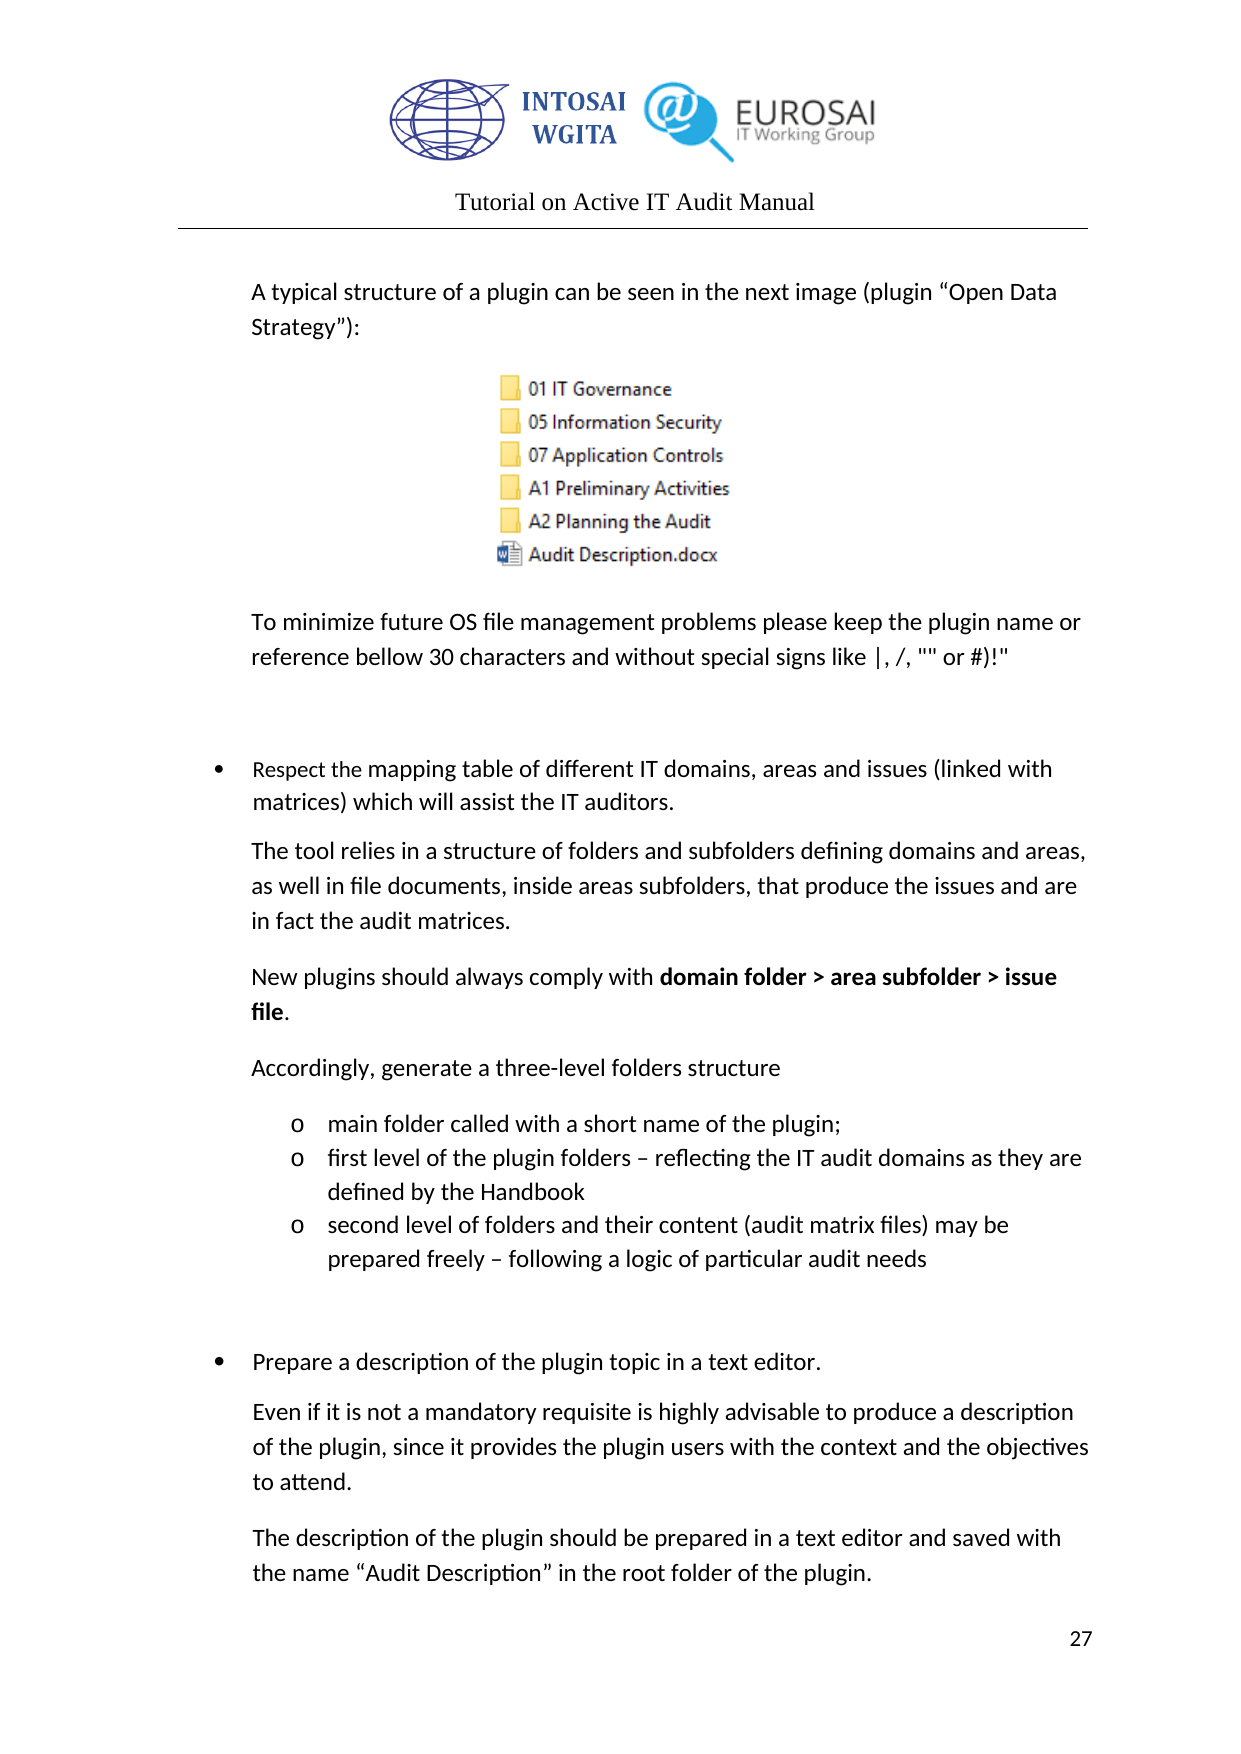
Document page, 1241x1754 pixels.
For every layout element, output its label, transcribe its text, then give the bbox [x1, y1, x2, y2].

list Prepare a description of the plugin topic in a text editor. [215, 1346, 1092, 1377]
text A typical structure of a plugin can be seen in the next image (plugin “Open Data Strategy”): [251, 276, 1092, 342]
text Even if it is not a mandatory requisite is highly advisable to produce a description of the plugin, since it provides the plugin users with the context and the objectives to attend. [252, 1396, 1092, 1496]
picture [486, 367, 932, 582]
list second level of folders and their content (audit matrix files) may be prepared freely – following a logic of particular audit needs [290, 1209, 1092, 1274]
list first level of the plugin folders – reflecting the IT audit domains as they are defined by the Handbook [290, 1142, 1092, 1207]
text New plugins should always comply with domain folder > area subfolder > issue file. [251, 961, 1092, 1027]
list main folder called with a short name of the plugin; [290, 1108, 1092, 1139]
text The description of the plugin should be prepared in a text editor and saved with the name “Audit Description” in the root folder of the plugin. [252, 1522, 1092, 1587]
picture [382, 73, 887, 166]
text Accordingly, generate a three-level folders structure [251, 1052, 1092, 1082]
text To minimize future OS file management problems please keep the plugin name or reference bellow 30 characters and without special signs like |, /, "" or #)!" [251, 606, 1092, 672]
list Respect the mapping table of different IT domains, areas and issues (linked with matrices) which will assist the IT auditors. [215, 753, 1092, 816]
text The tool relies in a structure of folders and subfolders defining domains and areas, as well in file documents, inside areas subfolders, that produce the issues and are in fact the audit matrices. [251, 835, 1092, 936]
